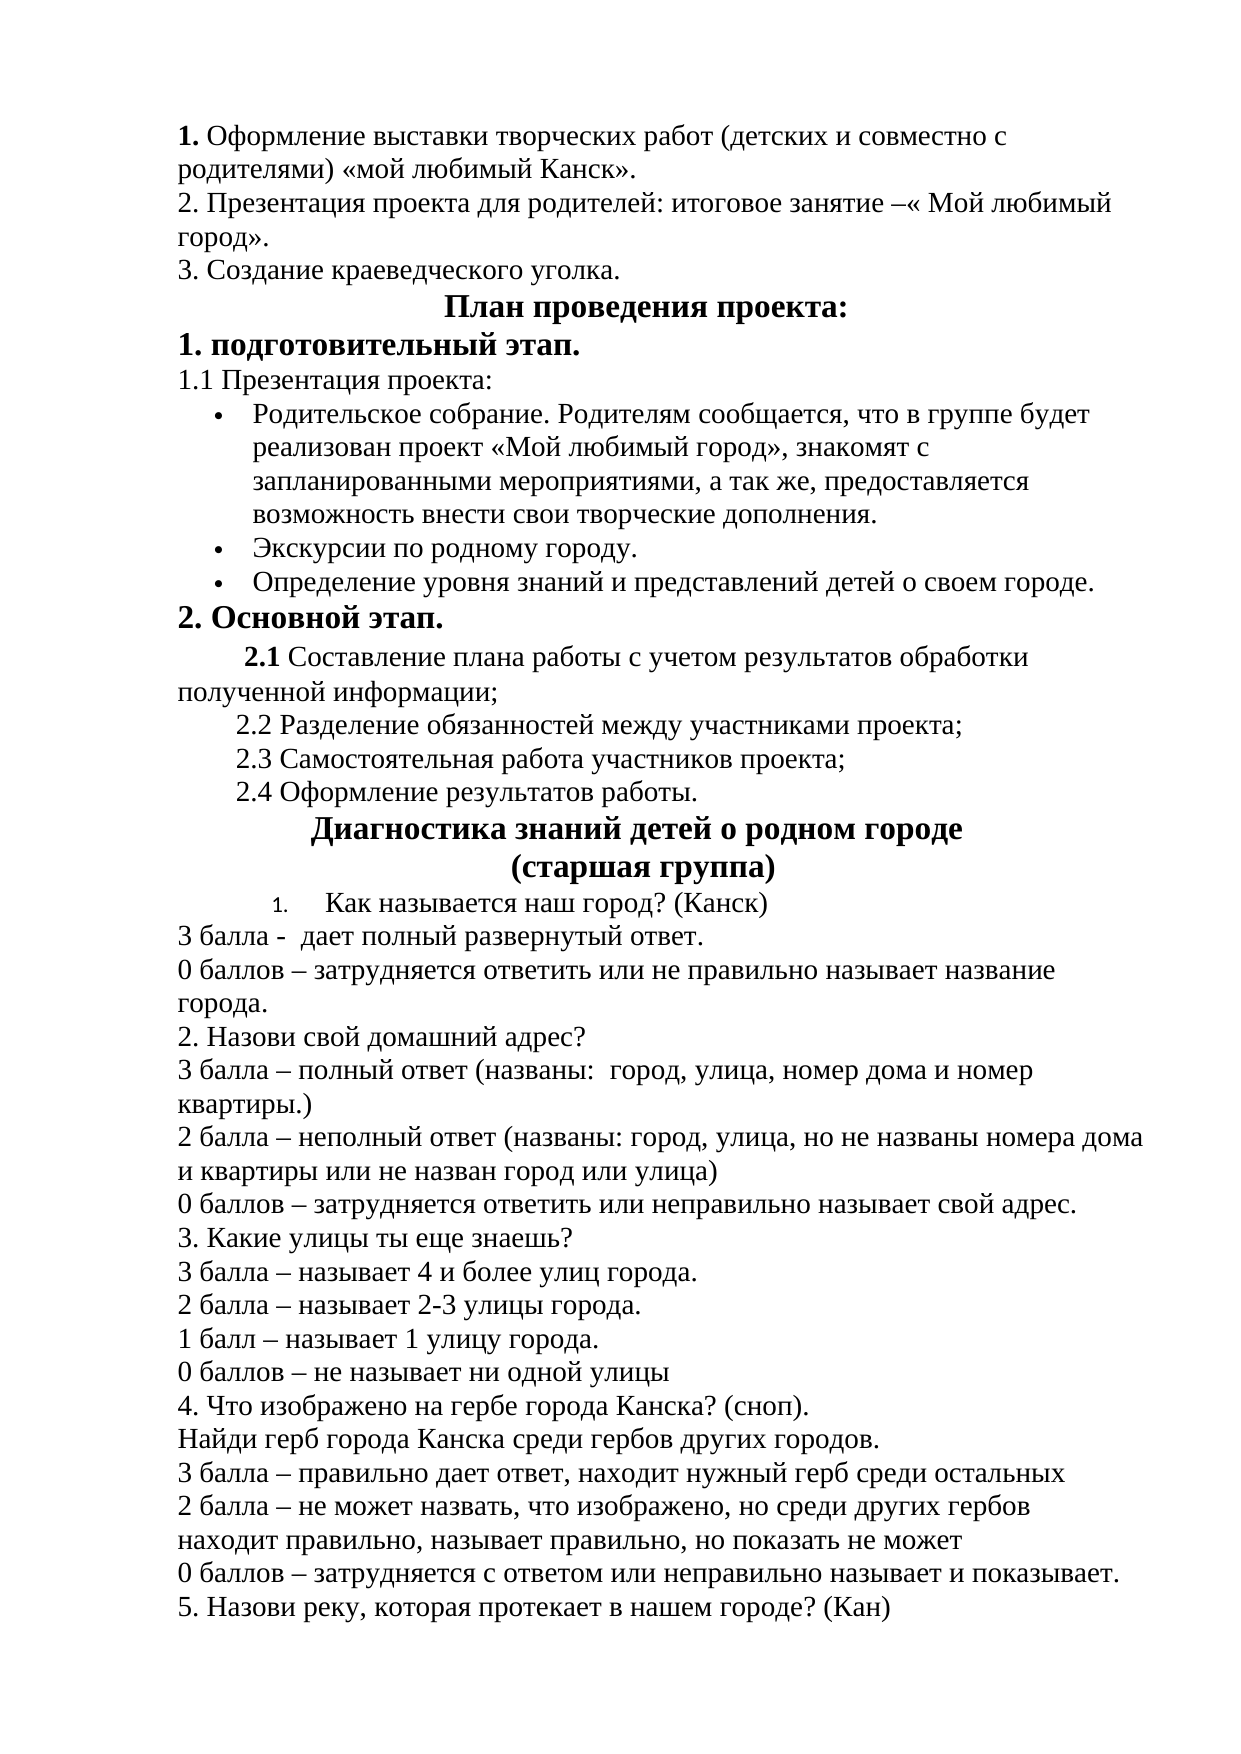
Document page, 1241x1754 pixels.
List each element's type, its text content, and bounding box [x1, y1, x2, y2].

list Как называется наш город? (Канск) [177, 885, 1152, 918]
text (старшая группа) [177, 846, 1152, 885]
text 3. Создание краеведческого уголка. [177, 252, 1152, 286]
text находит правильно, называет правильно, но показать не может [177, 1522, 1152, 1556]
text 2 балла – называет 2-3 улицы города. [177, 1287, 1152, 1321]
text 3 балла – правильно дает ответ, находит нужный герб среди остальных [177, 1455, 1152, 1488]
text 0 баллов – затрудняется ответить или не правильно называет название города. [177, 952, 1152, 1019]
text 2 балла – не может назвать, что изображено, но среди других гербов [177, 1488, 1152, 1522]
text План проведения проекта: [177, 286, 1152, 324]
text 3. Какие улицы ты еще знаешь? [177, 1220, 1152, 1254]
text 2.2 Разделение обязанностей между участниками проекта; [177, 707, 1152, 741]
text 0 баллов – не называет ни одной улицы [177, 1354, 1152, 1388]
text 2.1 Составление плана работы с учетом результатов обработки полученной информации; [177, 636, 1152, 707]
list Определение уровня знаний и представлений детей о своем городе. [215, 564, 1152, 597]
text 4. Что изображено на гербе города Канска? (сноп). Найди герб города Канска среди гербов других городов. [177, 1388, 1152, 1455]
text 1. Оформление выставки творческих работ (детских и совместно с родителями) «мой любимый Канск». [177, 118, 1152, 185]
list Экскурсии по родному городу. [215, 530, 1152, 564]
text 2.3 Самостоятельная работа участников проекта; [177, 741, 1152, 774]
text 5. Назови реку, которая протекает в нашем городе? (Кан) [177, 1589, 1152, 1623]
text 2 балла – неполный ответ (названы: город, улица, но не названы номера дома и квартиры или не назван город или улица) [177, 1119, 1152, 1187]
text 2. Презентация проекта для родителей: итоговое занятие –« Мой любимый город». [177, 185, 1152, 252]
text 2. Основной этап. [177, 597, 1152, 636]
text 1.1 Презентация проекта: [177, 362, 1152, 396]
text 2. Назови свой домашний адрес? 3 балла – полный ответ (названы: город, улица, номер дома и номер квартиры.) [177, 1019, 1152, 1119]
text Диагностика знаний детей о родном городе [177, 808, 1152, 846]
text 2.4 Оформление результатов работы. [177, 774, 1152, 808]
text 0 баллов – затрудняется ответить или неправильно называет свой адрес. [177, 1187, 1152, 1220]
list Родительское собрание. Родителям сообщается, что в группе будет реализован проект «Мой любимый город», знакомят с запланированными мероприятиями, а так же, предоставляется возможность внести свои творческие дополнения. [215, 396, 1152, 530]
text 1. подготовительный этап. [177, 324, 1152, 362]
text 0 баллов – затрудняется с ответом или неправильно называет и показывает. [177, 1556, 1152, 1589]
text 3 балла - дает полный развернутый ответ. [177, 918, 1152, 952]
text 3 балла – называет 4 и более улиц города. [177, 1254, 1152, 1287]
text 1 балл – называет 1 улицу города. [177, 1321, 1152, 1354]
